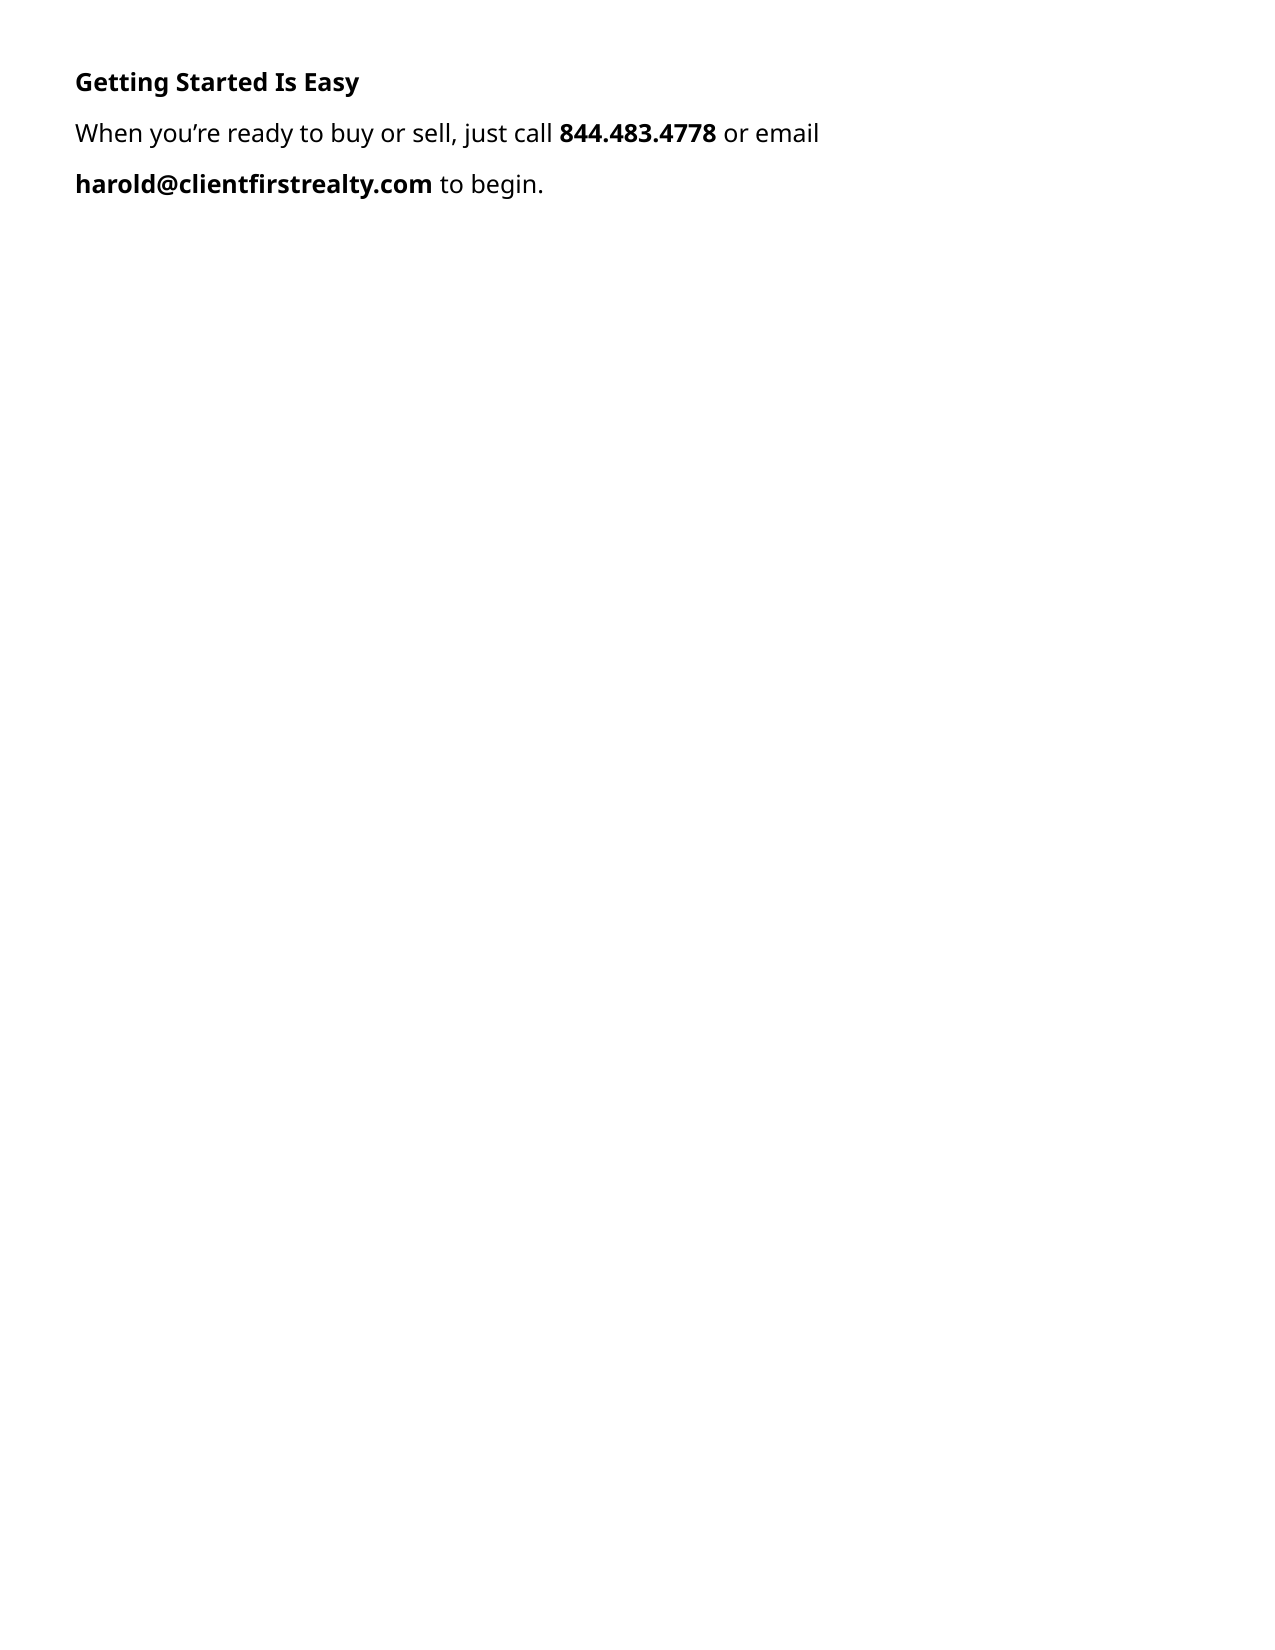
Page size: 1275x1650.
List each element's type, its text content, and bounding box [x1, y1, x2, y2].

text Getting Started Is Easy When you’re ready to buy or sell, just call 844.483.4778 or email harold@clientfirstrealty.com to begin. [75, 64, 1125, 201]
